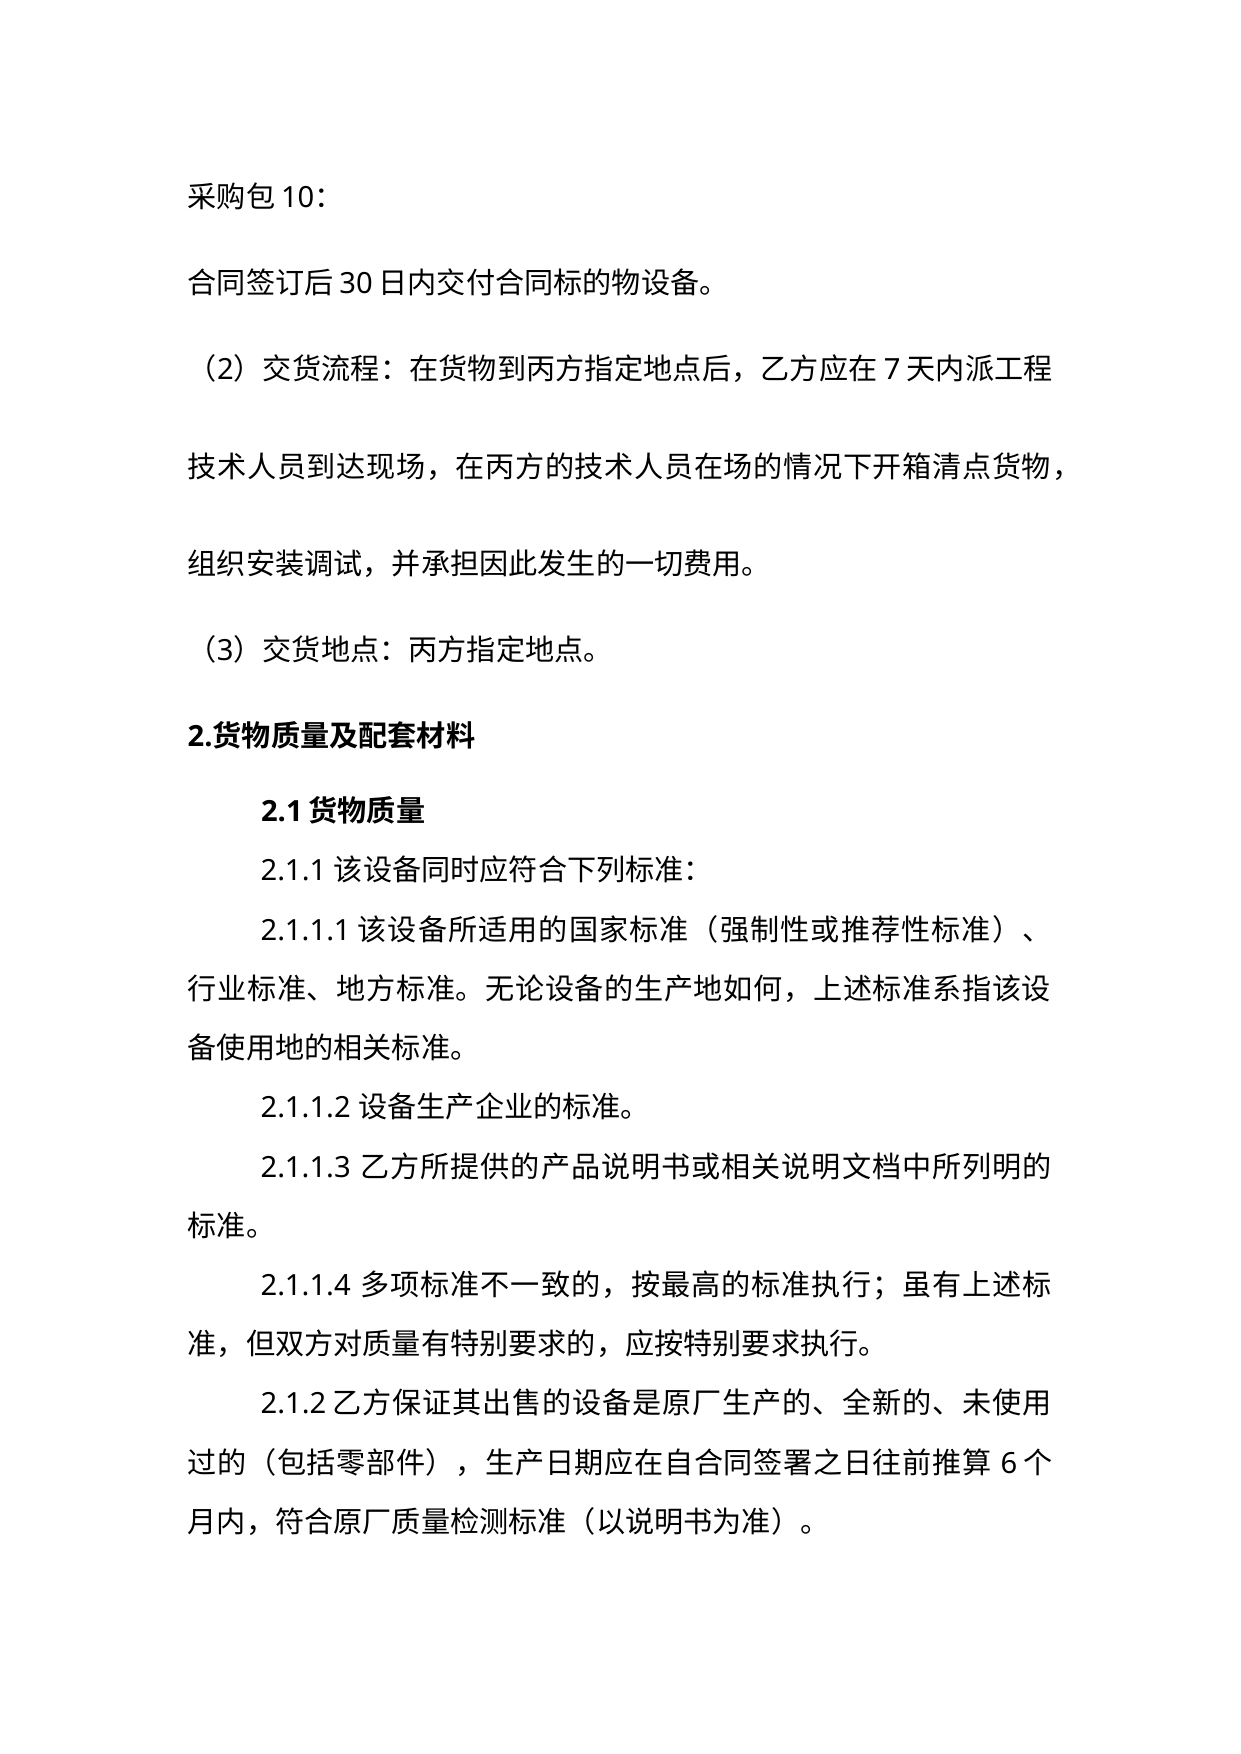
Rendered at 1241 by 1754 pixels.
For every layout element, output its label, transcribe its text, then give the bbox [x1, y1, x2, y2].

text 2.货物质量及配套材料 [187, 702, 1053, 767]
text 采购包10： [187, 162, 1053, 227]
text （2）交货流程：在货物到丙方指定地点后，乙方应在7天内派工程技术人员到达现场，在丙方的技术人员在场的情况下开箱清点货物，组织安装调试，并承担因此发生的一切费用。 [187, 334, 1053, 594]
text 合同签订后30日内交付合同标的物设备。 [187, 248, 1053, 313]
text 2.1.1 该设备同时应符合下列标准： [187, 847, 1053, 889]
text 2.1.1.4 多项标准不一致的，按最高的标准执行；虽有上述标准，但双方对质量有特别要求的，应按特别要求执行。 [187, 1262, 1053, 1363]
text 2.1.1.2 设备生产企业的标准。 [187, 1084, 1053, 1126]
text 2.1货物质量 [187, 788, 1053, 830]
text 2.1.2乙方保证其出售的设备是原厂生产的、全新的、未使用过的（包括零部件），生产日期应在自合同签署之日往前推算6个月内，符合原厂质量检测标准（以说明书为准）。 [187, 1380, 1053, 1541]
text 2.1.1.1该设备所适用的国家标准（强制性或推荐性标准）、行业标准、地方标准。无论设备的生产地如何，上述标准系指该设备使用地的相关标准。 [187, 906, 1053, 1067]
text （3）交货地点：丙方指定地点。 [187, 615, 1053, 680]
text 2.1.1.3 乙方所提供的产品说明书或相关说明文档中所列明的标准。 [187, 1143, 1053, 1245]
